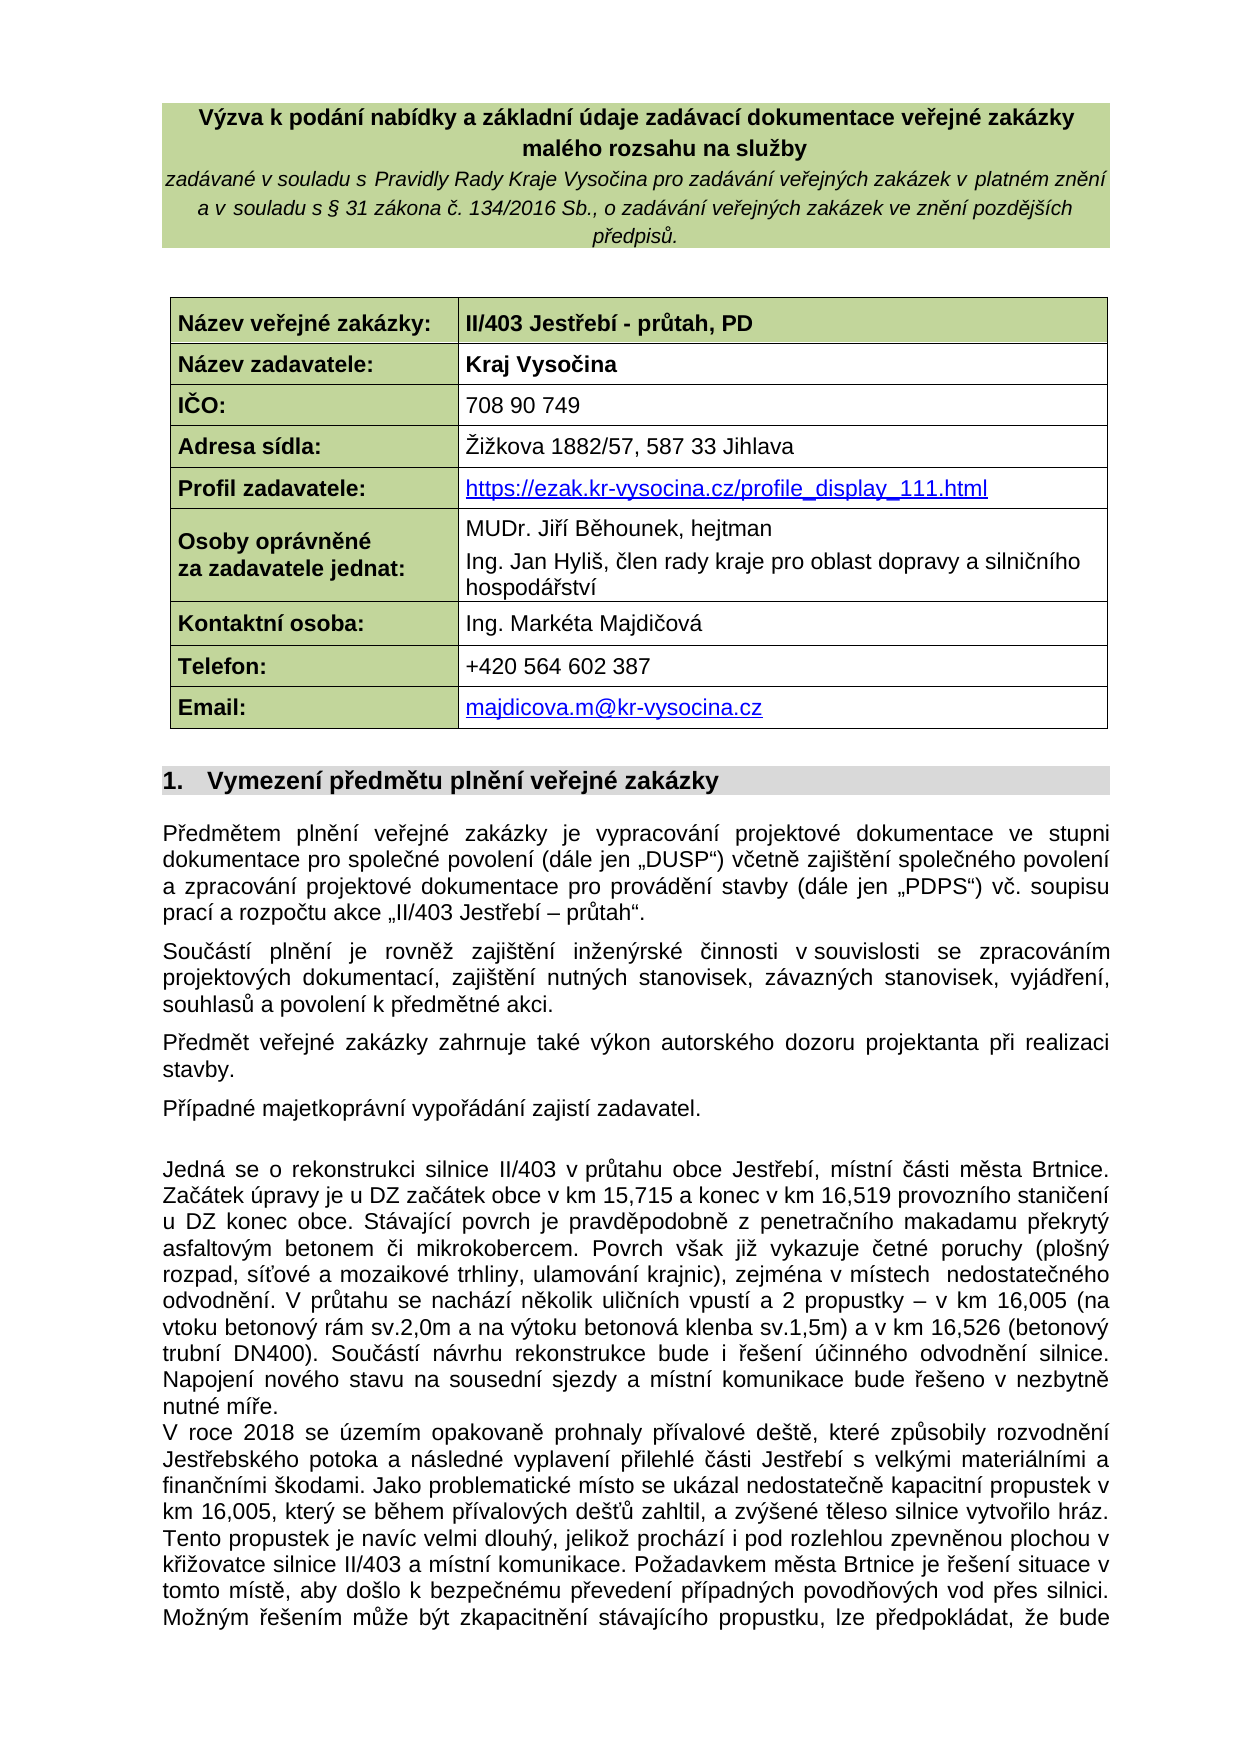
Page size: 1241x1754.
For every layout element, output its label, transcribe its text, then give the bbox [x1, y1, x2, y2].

table_cell Žižkova 1882/57, 587 33 Jihlava [459, 426, 1107, 467]
table_cell https://ezak.kr-vysocina.cz/profile_display_111.html [459, 468, 1107, 508]
text Případné majetkoprávní vypořádání zajistí zadavatel. [162, 1094, 1110, 1121]
table_cell +420 564 602 387 [459, 646, 1107, 686]
table_cell Profil zadavatele: [171, 468, 458, 508]
table_cell MUDr. Jiří Běhounek, hejtman Ing. Jan Hyliš, člen rady kraje pro oblast dopravy a silničního hospodářství [459, 509, 1107, 601]
table_cell majdicova.m@kr-vysocina.cz [459, 687, 1107, 728]
table_header Název veřejné zakázky: [171, 298, 458, 342]
text Předmět veřejné zakázky zahrnuje také výkon autorského dozoru projektanta při realizaci stavby. [162, 1029, 1110, 1082]
subtitle Vymezení předmětu plnění veřejné zakázky [162, 766, 1110, 795]
table_cell Email: [171, 687, 458, 728]
text Předmětem plnění veřejné zakázky je vypracování projektové dokumentace ve stupni dokumentace pro společné povolení (dále jen „DUSP“) včetně zajištění společného povolení a zpracování projektové dokumentace pro provádění stavby (dále jen „PDPS“) vč. soupisu prací a rozpočtu akce „II/403 Jestřebí – průtah“. [162, 820, 1110, 925]
table_cell Osoby oprávněné za zadavatele jednat: [171, 509, 458, 601]
text Jedná se o rekonstrukci silnice II/403 v průtahu obce Jestřebí, místní části města Brtnice. Začátek úpravy je u DZ začátek obce v km 15,715 a konec v km 16,519 provozního staničení u DZ konec obce. Stávající povrch je pravděpodobně z penetračního makadamu překrytý asfaltovým betonem či mikrokobercem. Povrch však již vykazuje četné poruchy (plošný rozpad, síťové a mozaikové trhliny, ulamování krajnic), zejména v místech nedostatečného odvodnění. V průtahu se nachází několik uličních vpustí a 2 propustky – v km 16,005 (na vtoku betonový rám sv.2,0m a na výtoku betonová klenba sv.1,5m) a v km 16,526 (betonový trubní DN400). Součástí návrhu rekonstrukce bude i řešení účinného odvodnění silnice. Napojení nového stavu na sousední sjezdy a místní komunikace bude řešeno v nezbytně nutné míře. [162, 1156, 1110, 1419]
table_cell Kontaktní osoba: [171, 602, 458, 645]
table_cell IČO: [171, 385, 458, 425]
table_cell Kraj Vysočina [459, 344, 1107, 384]
title Výzva k podání nabídky a základní údaje zadávací dokumentace veřejné zakázky malého rozsahu na služby [162, 103, 1110, 161]
table_cell Ing. Markéta Majdičová [459, 602, 1107, 645]
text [162, 1419, 1110, 1630]
table_cell Adresa sídla: [171, 426, 458, 467]
table_cell 708 90 749 [459, 385, 1107, 425]
text Součástí plnění je rovněž zajištění inženýrské činnosti v souvislosti se zpracováním projektových dokumentací, zajištění nutných stanovisek, závazných stanovisek, vyjádření, souhlasů a povolení k předmětné akci. [162, 938, 1110, 1017]
table_header II/403 Jestřebí - průtah, PD [459, 298, 1107, 342]
text zadávané v souladu s Pravidly Rady Kraje Vysočina pro zadávání veřejných zakázek v platném znění a v souladu s § 31 zákona č. 134/2016 Sb., o zadávání veřejných zakázek ve znění pozdějších předpisů. [162, 167, 1110, 248]
table_cell Název zadavatele: [171, 344, 458, 384]
table_cell Telefon: [171, 646, 458, 686]
